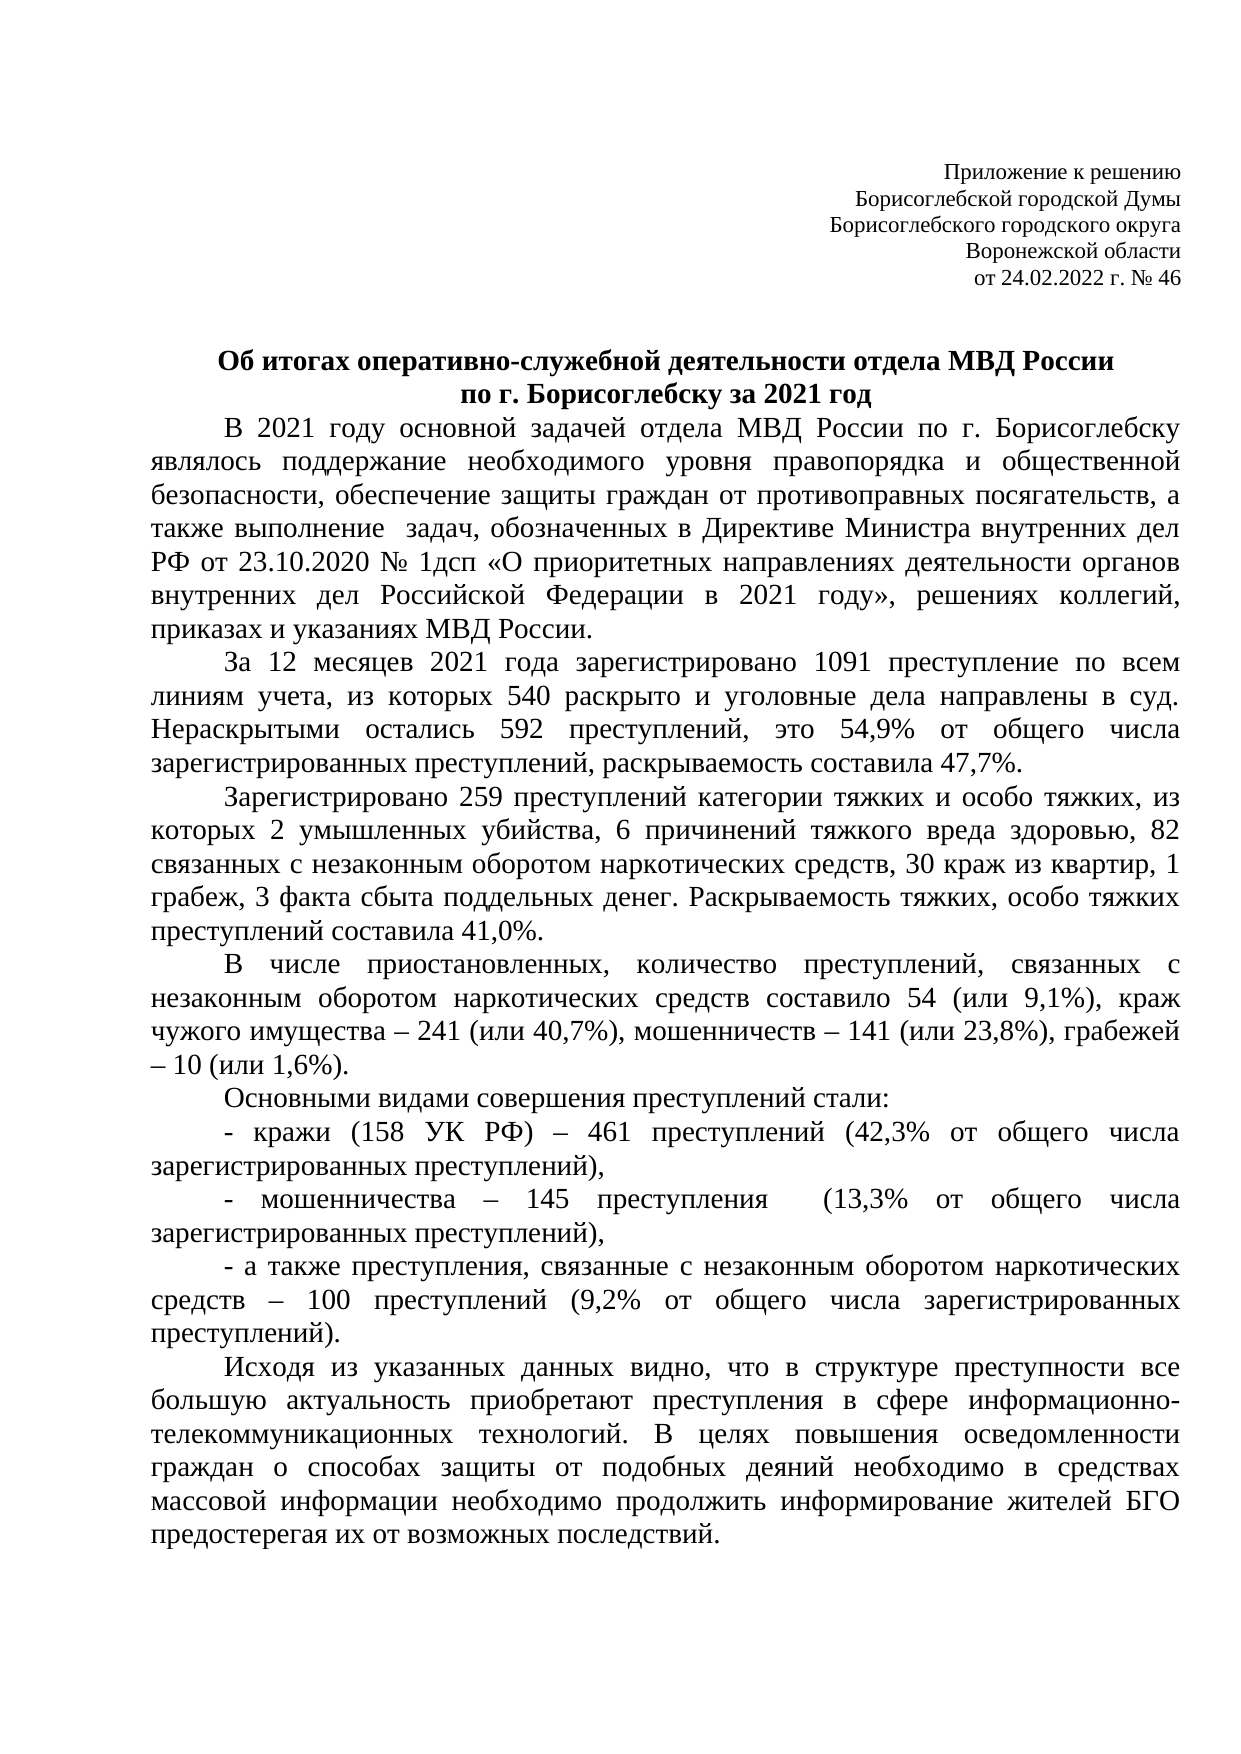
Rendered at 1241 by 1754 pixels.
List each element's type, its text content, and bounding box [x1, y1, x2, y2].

text - мошенничества – 145 преступления (13,3% от общего числа зарегистрированных преступлений), [151, 1181, 1181, 1248]
text Воронежской области [151, 237, 1181, 264]
text В 2021 году основной задачей отдела МВД России по г. Борисоглебску являлось поддержание необходимого уровня правопорядка и общественной безопасности, обеспечение защиты граждан от противоправных посягательств, а также выполнение задач, обозначенных в Директиве Министра внутренних дел РФ от 23.10.2020 № 1дсп «О приоритетных направлениях деятельности органов внутренних дел Российской Федерации в 2021 году», решениях коллегий, приказах и указаниях МВД России. [151, 410, 1181, 644]
text по г. Борисоглебску за 2021 год [151, 376, 1181, 410]
text Основными видами совершения преступлений стали: [151, 1081, 1181, 1114]
text - а также преступления, связанные с незаконным оборотом наркотических средств – 100 преступлений (9,2% от общего числа зарегистрированных преступлений). [151, 1248, 1181, 1349]
text - кражи (158 УК РФ) – 461 преступлений (42,3% от общего числа зарегистрированных преступлений), [151, 1114, 1181, 1181]
text Борисоглебской городской Думы [151, 184, 1181, 211]
text Об итогах оперативно-служебной деятельности отдела МВД России [151, 343, 1181, 376]
text Приложение к решению [151, 158, 1181, 184]
text В числе приостановленных, количество преступлений, связанных с незаконным оборотом наркотических средств составило 54 (или 9,1%), краж чужого имущества – 241 (или 40,7%), мошенничеств – 141 (или 23,8%), грабежей – 10 (или 1,6%). [151, 946, 1181, 1081]
text Борисоглебского городского округа [151, 211, 1181, 237]
text Зарегистрировано 259 преступлений категории тяжких и особо тяжких, из которых 2 умышленных убийства, 6 причинений тяжкого вреда здоровью, 82 связанных с незаконным оборотом наркотических средств, 30 краж из квартир, 1 грабеж, 3 факта сбыта поддельных денег. Раскрываемость тяжких, особо тяжких преступлений составила 41,0%. [151, 779, 1181, 946]
text от 24.02.2022 г. № 46 [151, 264, 1181, 290]
text За 12 месяцев 2021 года зарегистрировано 1091 преступление по всем линиям учета, из которых 540 раскрыто и уголовные дела направлены в суд. Нераскрытыми остались 592 преступлений, это 54,9% от общего числа зарегистрированных преступлений, раскрываемость составила 47,7%. [151, 644, 1181, 779]
text Исходя из указанных данных видно, что в структуре преступности все большую актуальность приобретают преступления в сфере информационно-телекоммуникационных технологий. В целях повышения осведомленности граждан о способах защиты от подобных деяний необходимо в средствах массовой информации необходимо продолжить информирование жителей БГО предостерегая их от возможных последствий. [151, 1349, 1181, 1549]
